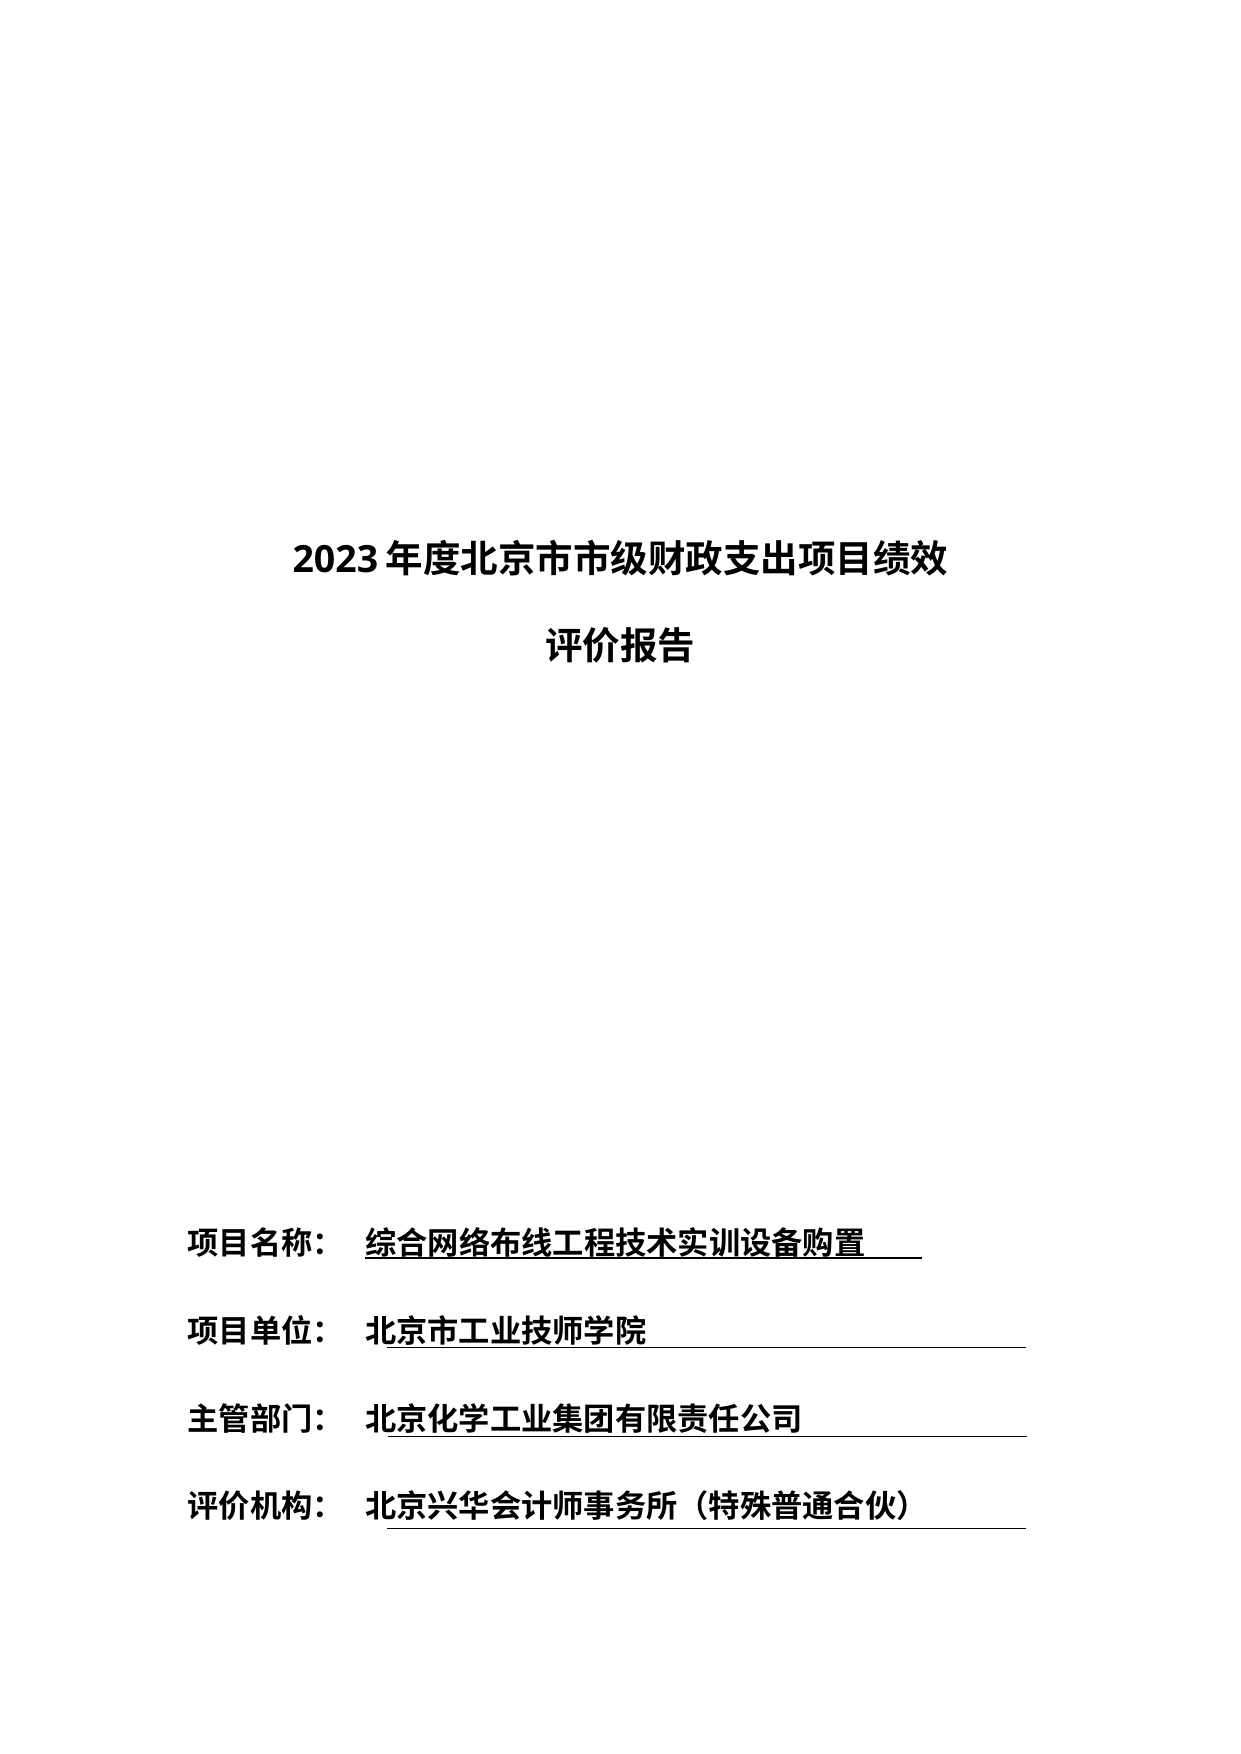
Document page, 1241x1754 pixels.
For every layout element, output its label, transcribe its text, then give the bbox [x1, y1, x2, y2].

text 主管部门： 北京化学工业集团有限责任公司 [187, 1384, 1053, 1449]
text 项目单位： 北京市工业技师学院 [187, 1296, 1053, 1361]
text 评价机构： 北京兴华会计师事务所（特殊普通合伙） [187, 1471, 1053, 1536]
text 评价报告 [187, 616, 1053, 671]
text 2023年度北京市市级财政支出项目绩效 [187, 524, 1053, 589]
text 项目名称： 综合网络布线工程技术实训设备购置 [187, 1208, 1053, 1273]
